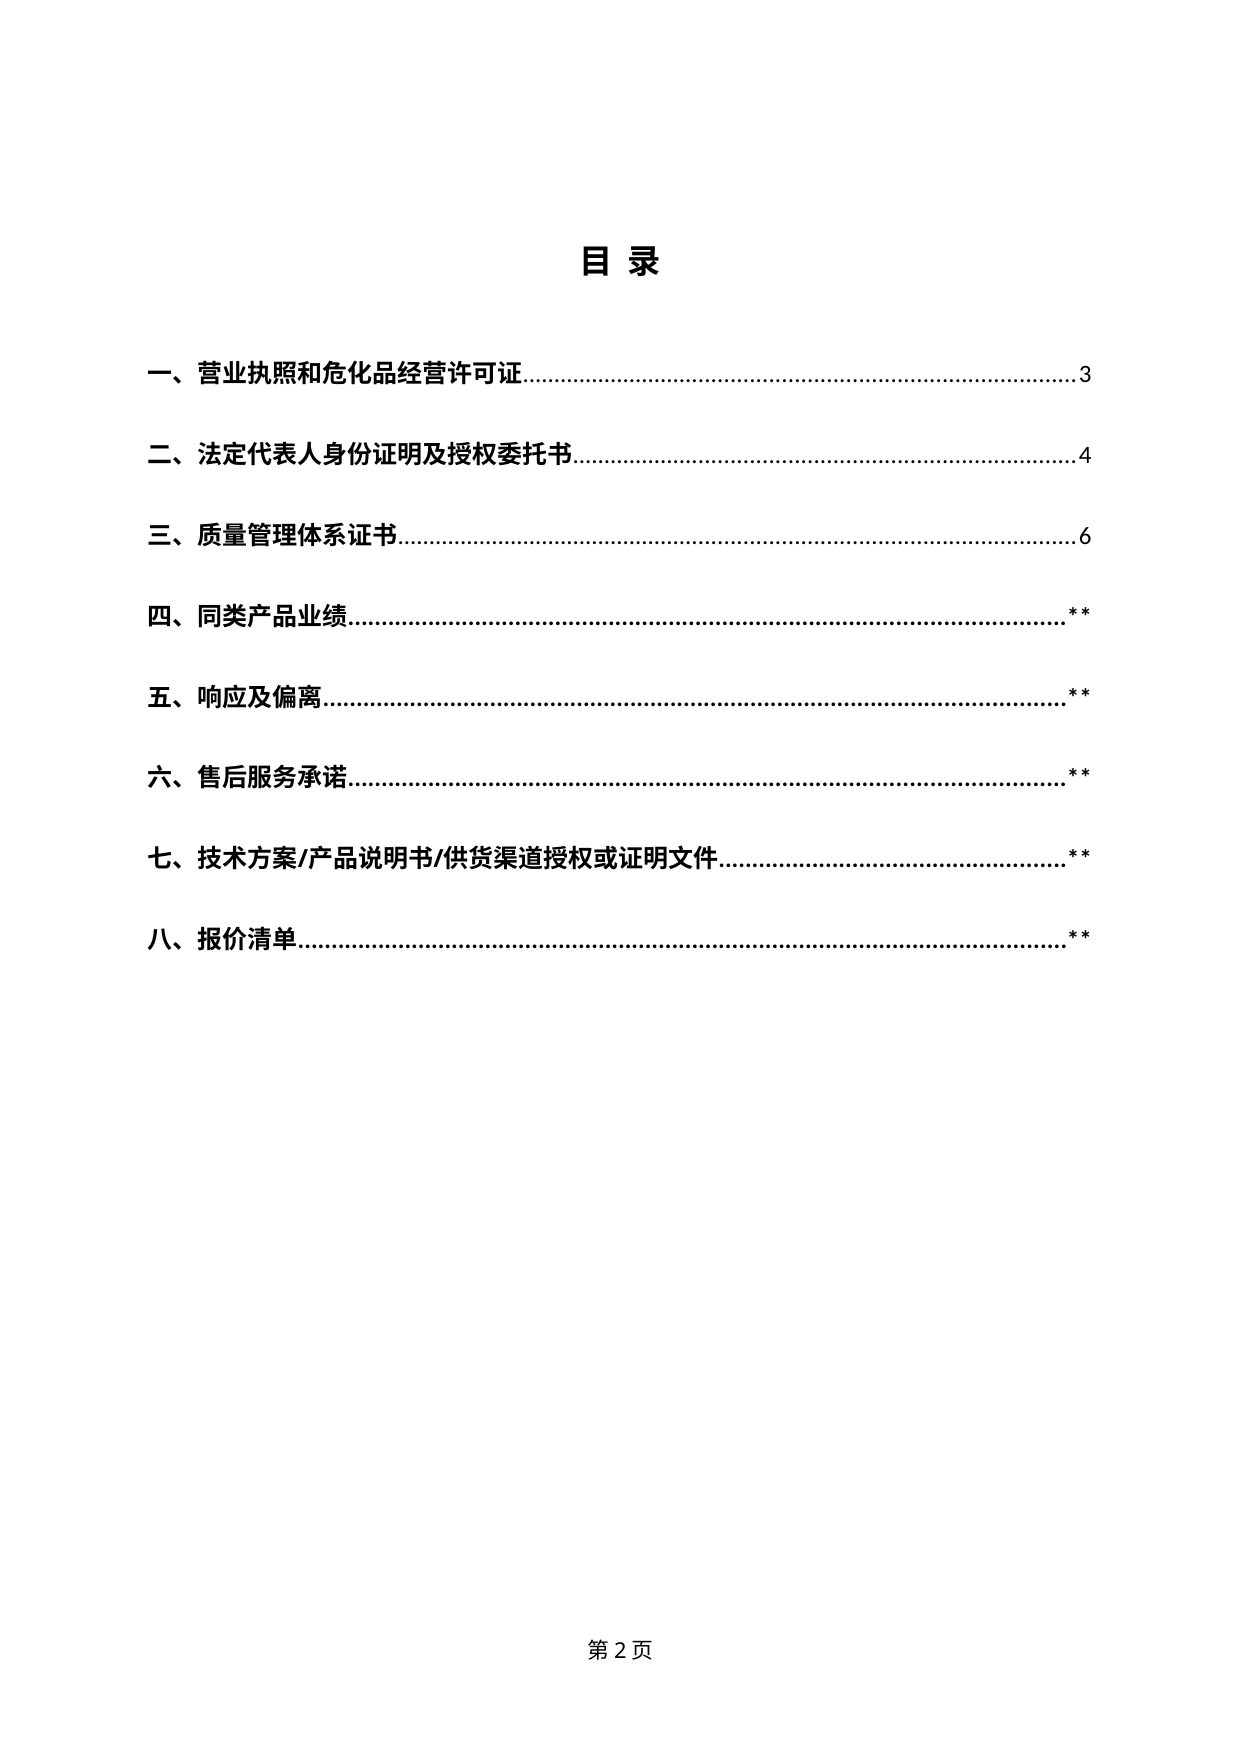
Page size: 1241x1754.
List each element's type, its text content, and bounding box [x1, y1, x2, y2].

text 五、响应及偏离 ** [148, 663, 1092, 728]
text 三、质量管理体系证书 6 [148, 501, 1092, 566]
text 四、同类产品业绩 ** [148, 582, 1092, 647]
text 七、技术方案/产品说明书/供货渠道授权或证明文件 ** [148, 824, 1092, 889]
text 八、报价清单 ** [148, 905, 1092, 970]
text 六、售后服务承诺 ** [148, 743, 1092, 808]
text 目 录 [148, 227, 1092, 292]
text 二、法定代表人身份证明及授权委托书 4 [148, 420, 1092, 485]
text 一、营业执照和危化品经营许可证 3 [148, 339, 1092, 404]
